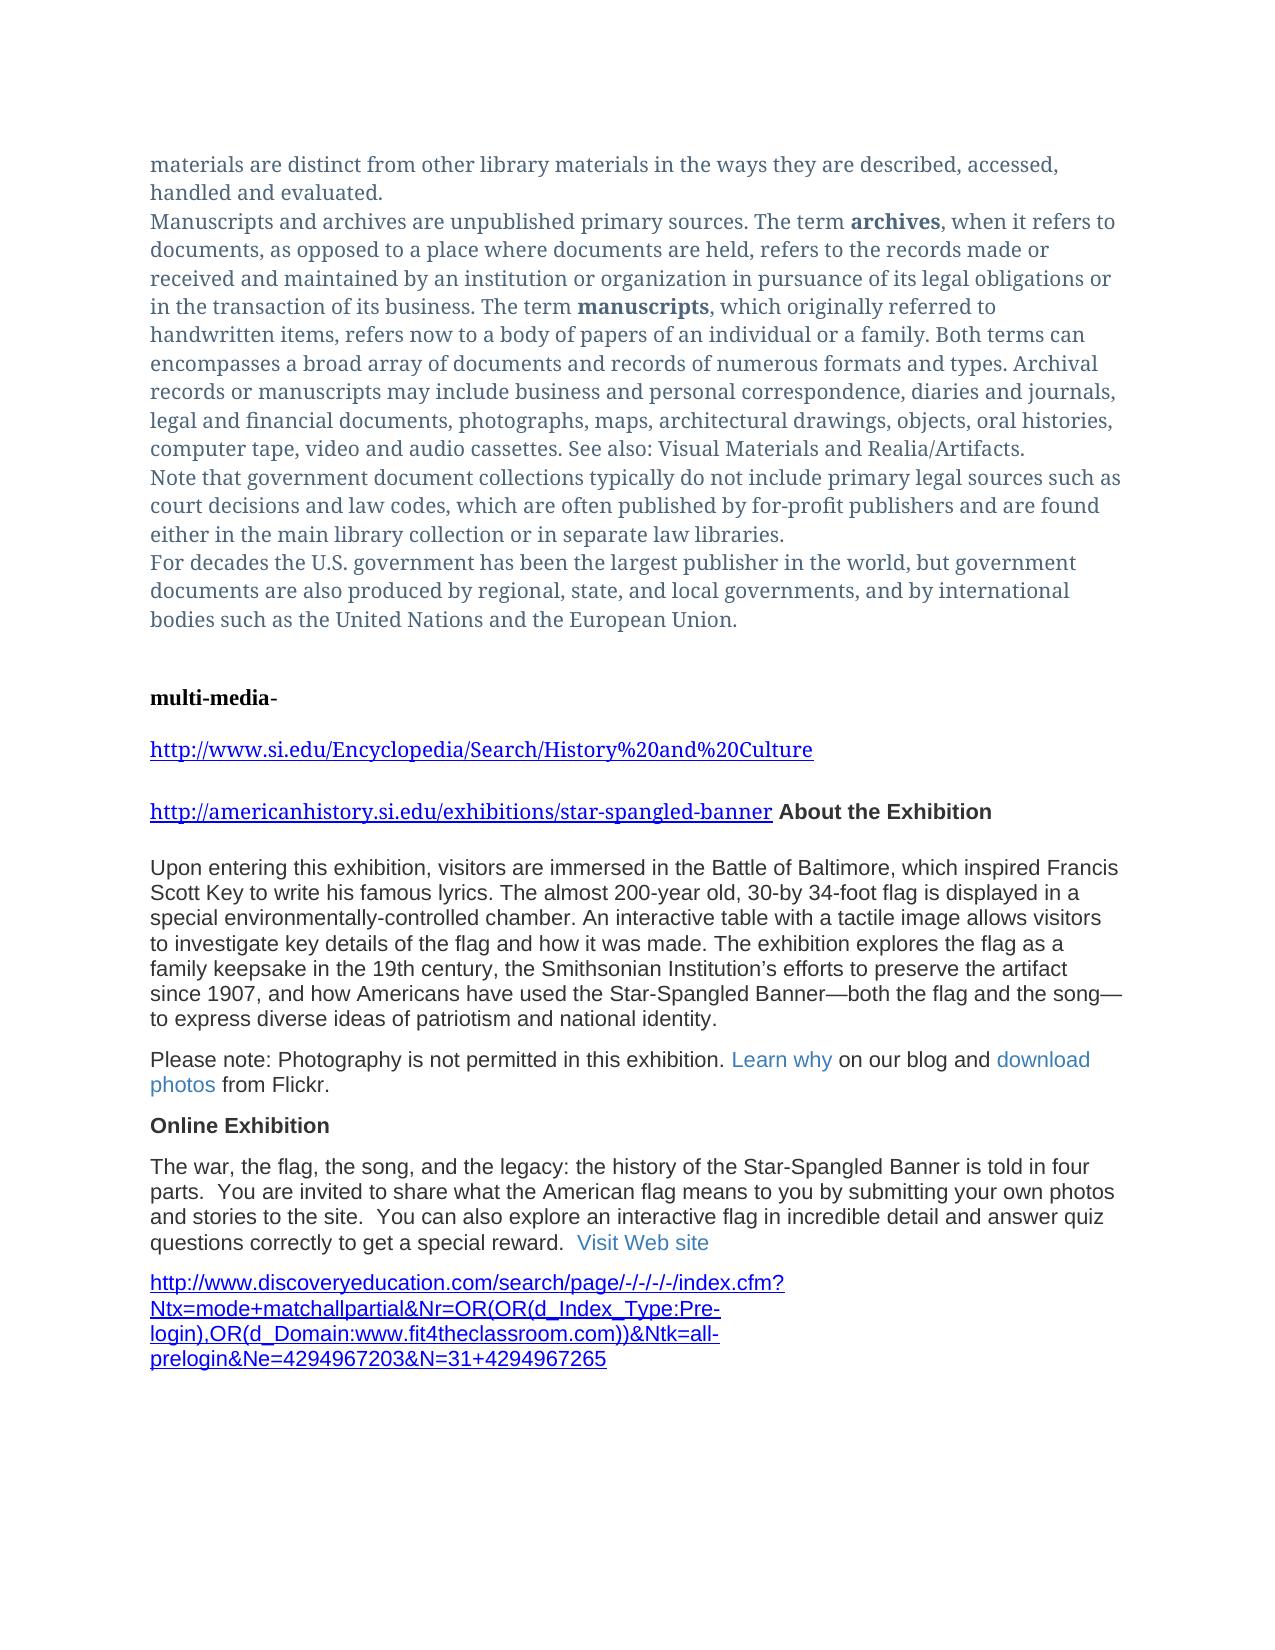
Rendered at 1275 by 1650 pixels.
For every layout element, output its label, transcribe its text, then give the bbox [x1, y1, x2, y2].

text For decades the U.S. government has been the largest publisher in the world, but government documents are also produced by regional, state, and local governments, and by international bodies such as the United Nations and the European Union. [150, 548, 1125, 633]
text Online Exhibition [150, 1113, 1125, 1138]
text Upon entering this exhibition, visitors are immersed in the Battle of Baltimore, which inspired Francis Scott Key to write his famous lyrics. The almost 200-year old, 30-by 34-foot flag is displayed in a special environmentally-controlled chamber. An interactive table with a tactile image allows visitors to investigate key details of the flag and how it was made. The exhibition explores the flag as a family keepsake in the 19th century, the Smithsonian Institution’s efforts to preserve the artifact since 1907, and how Americans have used the Star-Spangled Banner—both the flag and the song—to express diverse ideas of patriotism and national identity. [150, 855, 1125, 1031]
text multi-media- [150, 684, 1125, 711]
text http://www.discoveryeducation.com/search/page/-/-/-/-/index.cfm?Ntx=mode+matchallpartial&Nr=OR(OR(d_Index_Type:Pre-login),OR(d_Domain:www.fit4theclassroom.com))&Ntk=all-prelogin&Ne=4294967203&N=31+4294967265 [150, 1270, 1125, 1371]
text http://americanhistory.si.edu/exhibitions/star-spangled-banner About the Exhibition [150, 797, 1125, 826]
text Manuscripts and archives are unpublished primary sources. The term archives, when it refers to documents, as opposed to a place where documents are held, refers to the records made or received and maintained by an institution or organization in pursuance of its legal obligations or in the transaction of its business. The term manuscripts, which originally referred to handwritten items, refers now to a body of papers of an individual or a family. Both terms can encompasses a broad array of documents and records of numerous formats and types. Archival records or manuscripts may include business and personal correspondence, diaries and journals, legal and financial documents, photographs, maps, architectural drawings, objects, oral histories, computer tape, video and audio cassettes. See also: Visual Materials and Realia/Artifacts. [150, 207, 1125, 463]
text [150, 150, 1125, 207]
text Please note: Photography is not permitted in this exhibition. Learn why on our blog and download photos from Flickr. [150, 1047, 1125, 1097]
text Note that government document collections typically do not include primary legal sources such as court decisions and law codes, which are often published by for-profit publishers and are found either in the main library collection or in separate law libraries. [150, 463, 1125, 548]
text http://www.si.edu/Encyclopedia/Search/History%20and%20Culture [150, 736, 1125, 764]
text The war, the flag, the song, and the legacy: the history of the Star-Spangled Banner is told in four parts. You are invited to share what the American flag means to you by submitting your own photos and stories to the site. You can also explore an interactive flag in incredible detail and answer quiz questions correctly to get a special reward. Visit Web site [150, 1154, 1125, 1255]
